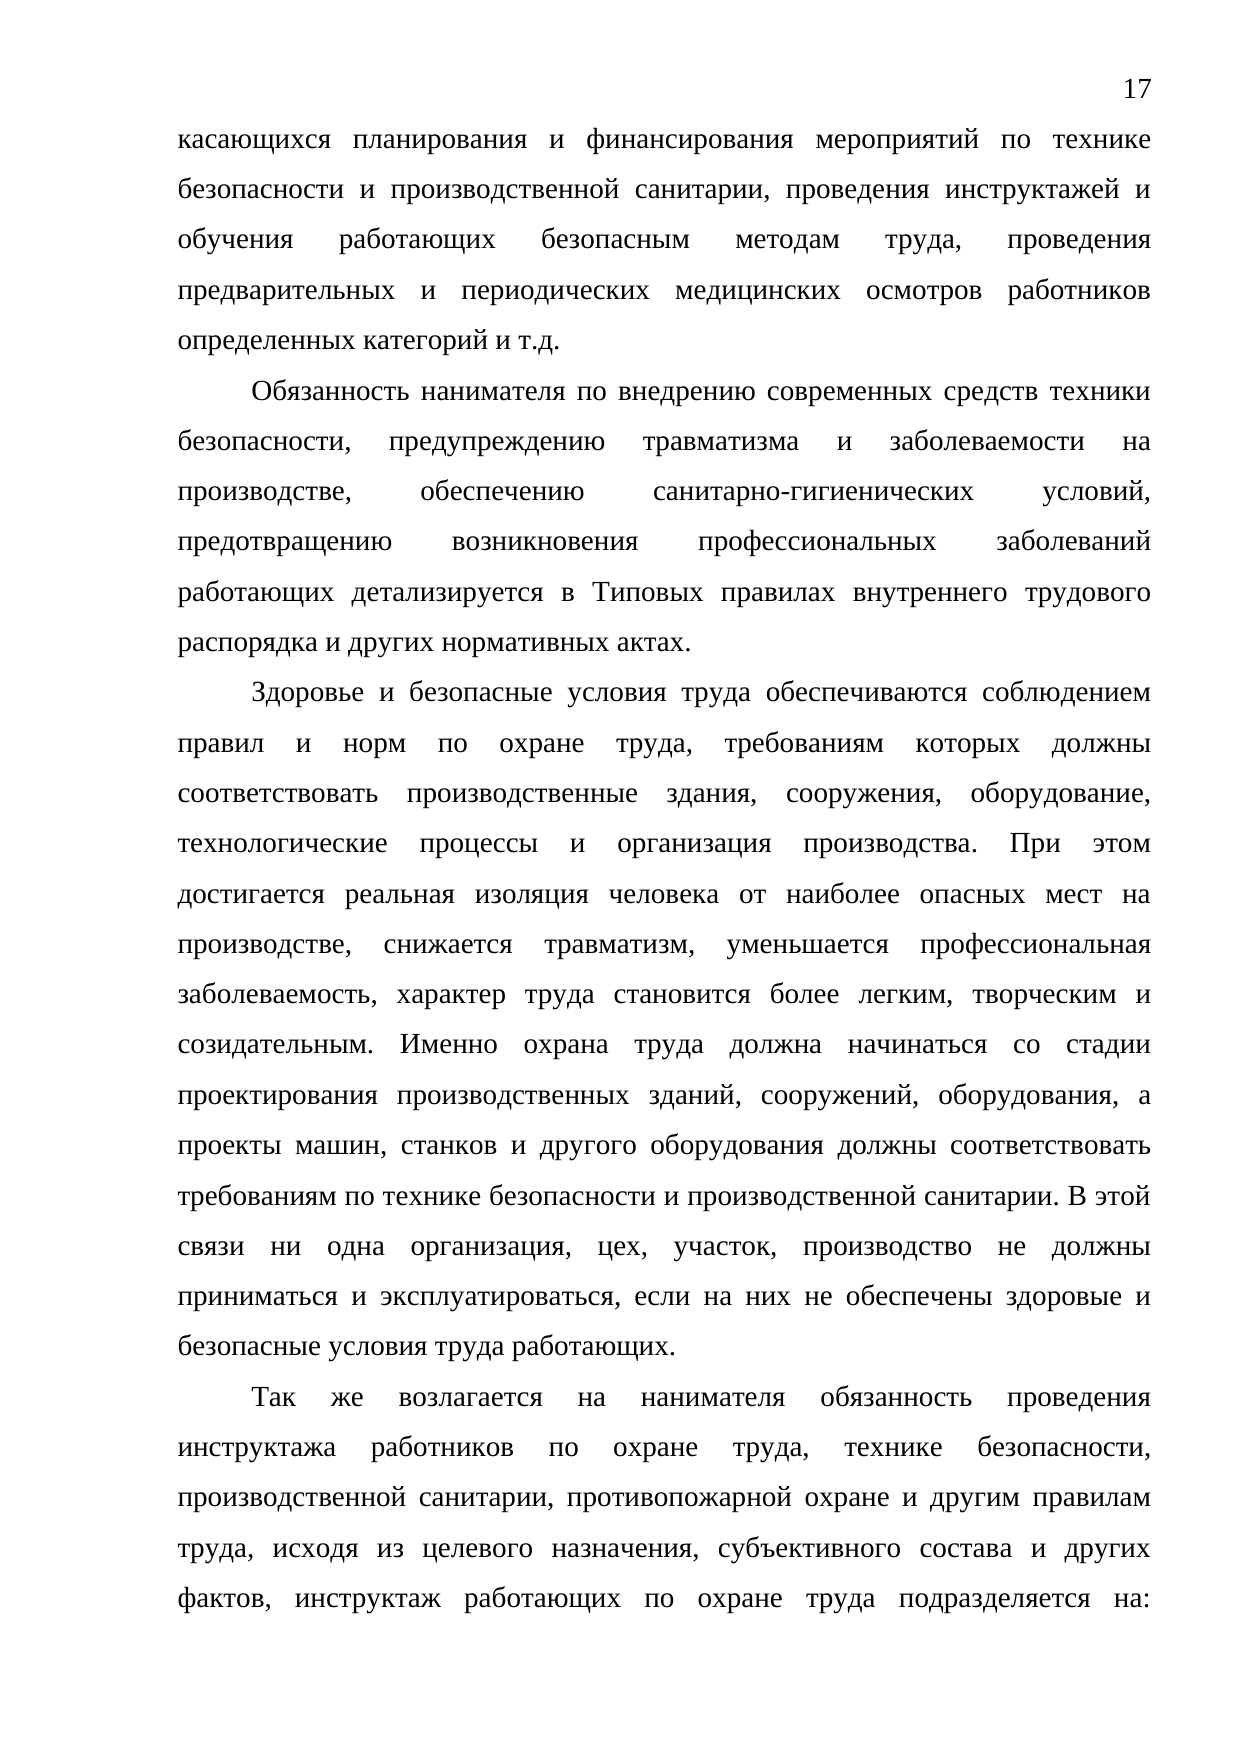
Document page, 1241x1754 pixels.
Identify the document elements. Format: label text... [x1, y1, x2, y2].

text Обязанность нанимателя по внедрению современных средств техники безопасности, предупреждению травматизма и заболеваемости на производстве, обеспечению санитарно-гигиенических условий, предотвращению возникновения профессиональных заболеваний работающих детализируется в Типовых правилах внутреннего трудового распорядка и других нормативных актах. [177, 373, 1152, 658]
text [177, 1379, 1152, 1614]
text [177, 121, 1152, 356]
text Здоровье и безопасные условия труда обеспечиваются соблюдением правил и норм по охране труда, требованиям которых должны соответствовать производственные здания, сооружения, оборудование, технологические процессы и организация производства. При этом достигается реальная изоляция человека от наиболее опасных мест на производстве, снижается травматизм, уменьшается профессиональная заболеваемость, характер труда становится более легким, творческим и созидательным. Именно охрана труда должна начинаться со стадии проектирования производственных зданий, сооружений, оборудования, а проекты машин, станков и другого оборудования должны соответствовать требованиям по технике безопасности и производственной санитарии. В этой связи ни одна организация, цех, участок, производство не должны приниматься и эксплуатироваться, если на них не обеспечены здоровые и безопасные условия труда работающих. [177, 674, 1152, 1362]
